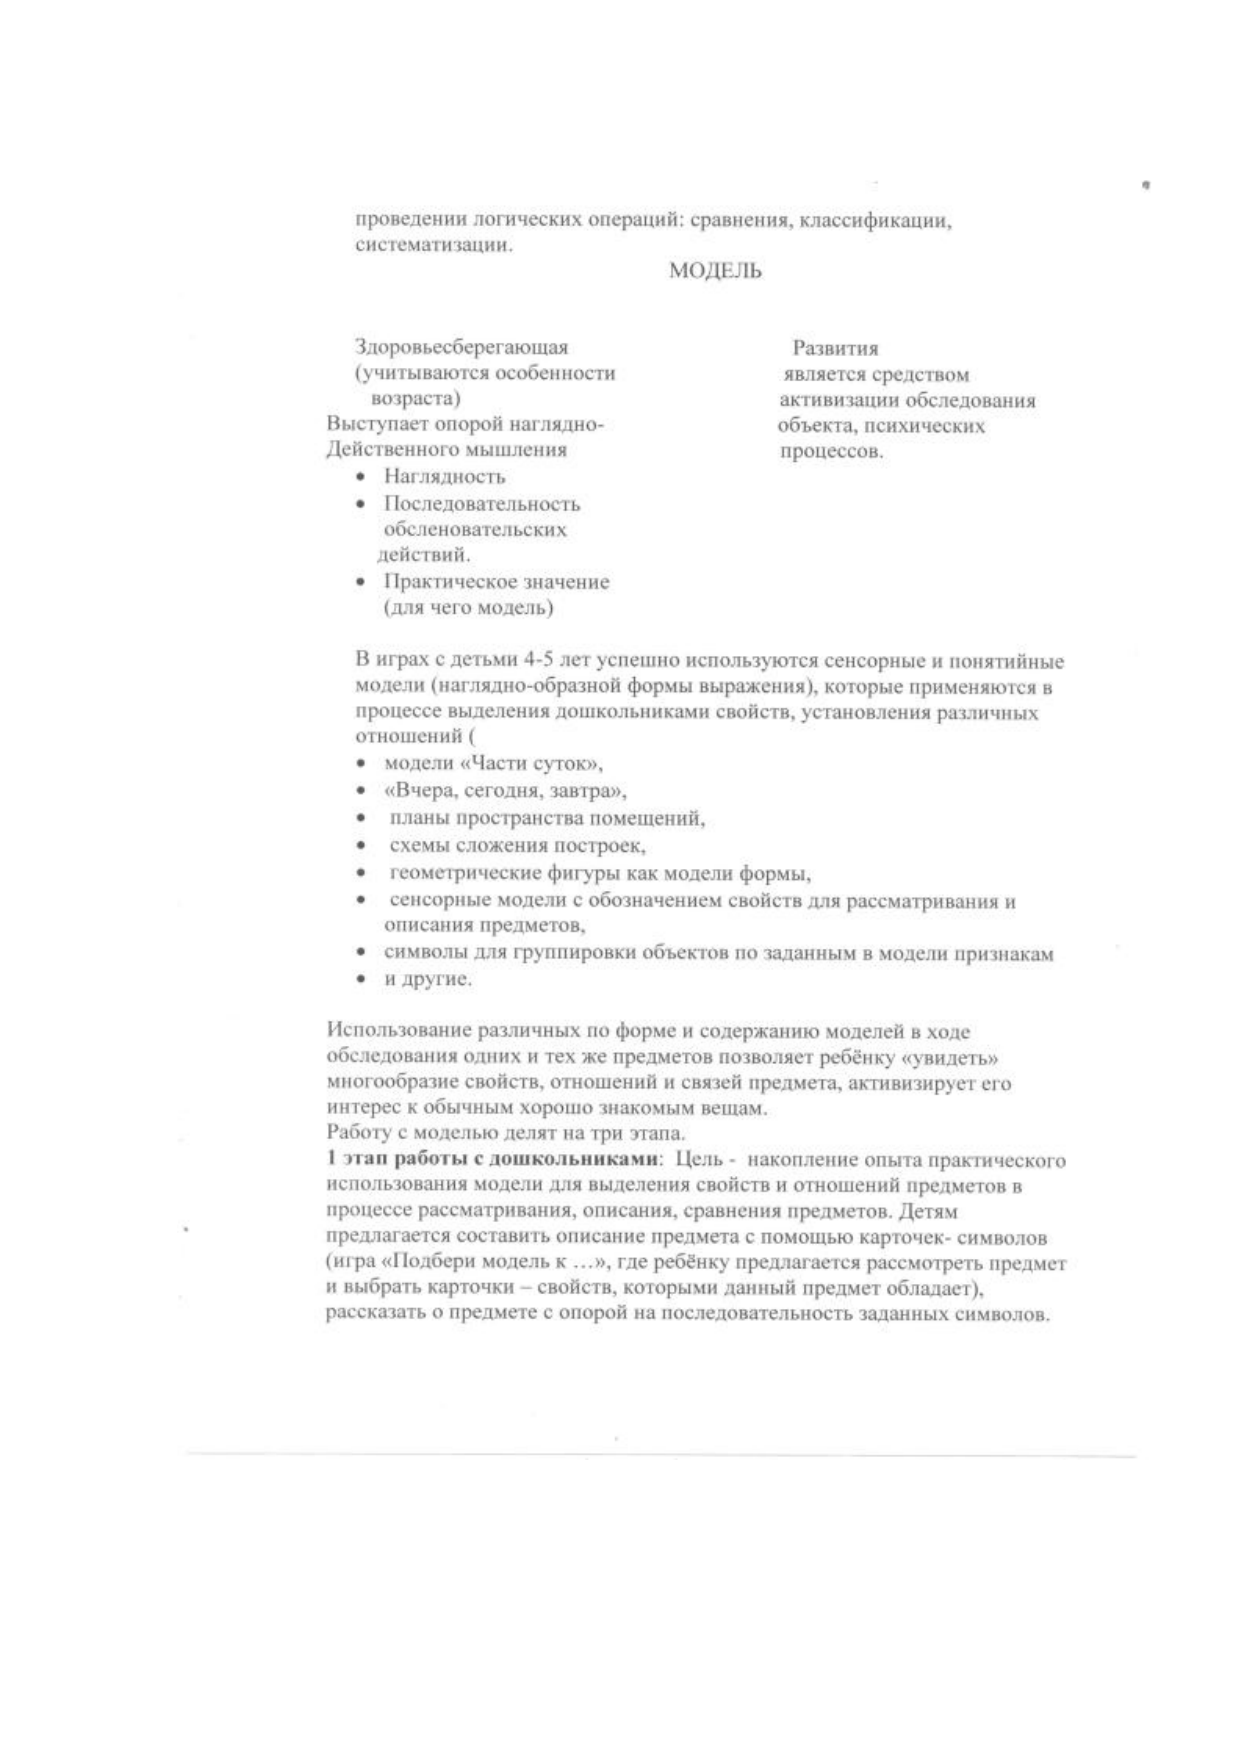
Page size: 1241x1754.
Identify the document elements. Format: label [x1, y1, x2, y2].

picture [177, 118, 1152, 1460]
